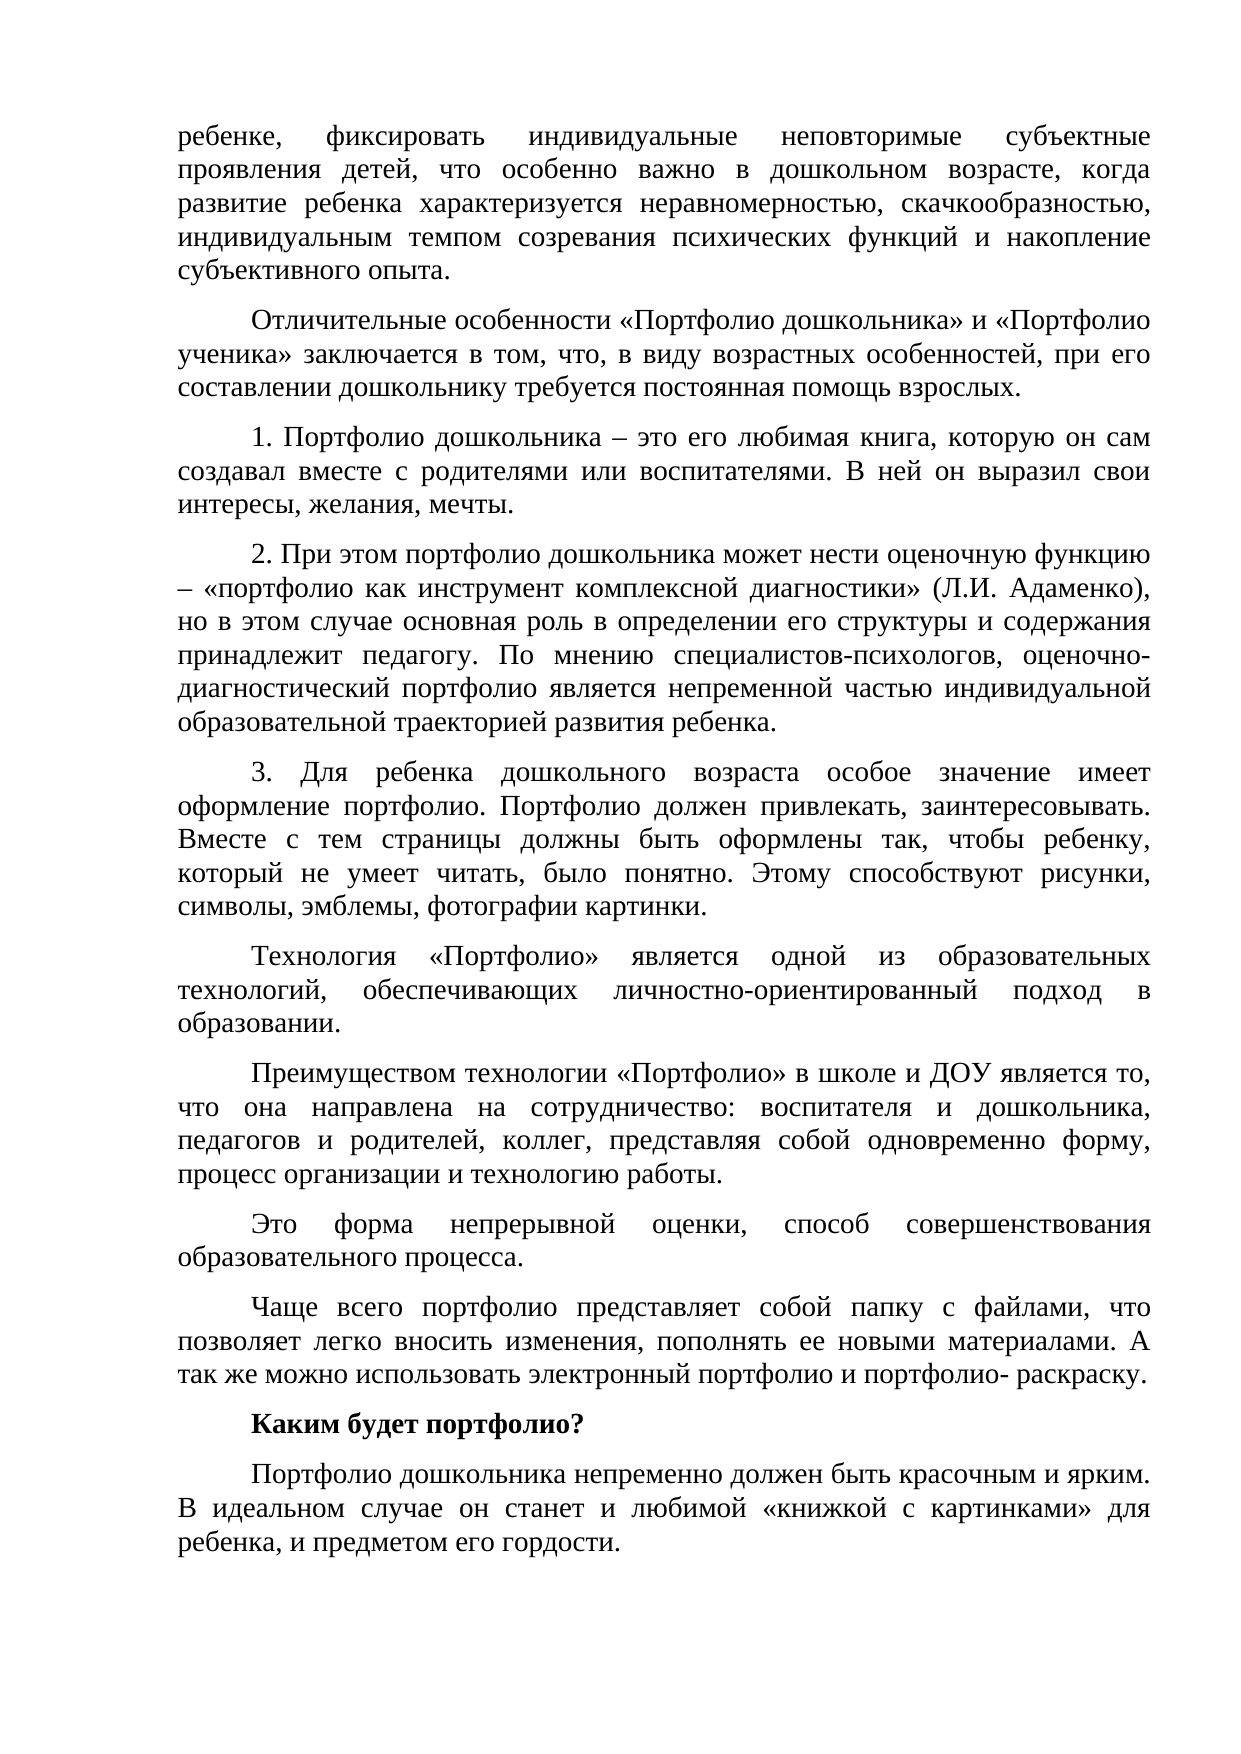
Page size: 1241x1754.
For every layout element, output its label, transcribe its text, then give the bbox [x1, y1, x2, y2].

text Это форма непрерывной оценки, способ совершенствования образовательного процесса. [177, 1206, 1152, 1273]
text Технология «Портфолио» является одной из образовательных технологий, обеспечивающих личностно-ориентированный подход в образовании. [177, 938, 1152, 1039]
text 1. Портфолио дошкольника – это его любимая книга, которую он сам создавал вместе с родителями или воспитателями. В ней он выразил свои интересы, желания, мечты. [177, 419, 1152, 520]
text Чаще всего портфолио представляет собой папку с файлами, что позволяет легко вносить изменения, пополнять ее новыми материалами. А так же можно использовать электронный портфолио и портфолио- раскраску. [177, 1289, 1152, 1390]
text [177, 118, 1152, 286]
text Отличительные особенности «Портфолио дошкольника» и «Портфолио ученика» заключается в том, что, в виду возрастных особенностей, при его составлении дошкольнику требуется постоянная помощь взрослых. [177, 302, 1152, 403]
text Портфолио дошкольника непременно должен быть красочным и ярким. В идеальном случае он станет и любимой «книжкой с картинками» для ребенка, и предметом его гордости. [177, 1457, 1152, 1557]
text Преимуществом технологии «Портфолио» в школе и ДОУ является то, что она направлена на сотрудничество: воспитателя и дошкольника, педагогов и родителей, коллег, представляя собой одновременно форму, процесс организации и технологию работы. [177, 1055, 1152, 1189]
text 3. Для ребенка дошкольного возраста особое значение имеет оформление портфолио. Портфолио должен привлекать, заинтересовывать. Вместе с тем страницы должны быть оформлены так, чтобы ребенку, который не умеет читать, было понятно. Этому способствуют рисунки, символы, эмблемы, фотографии картинки. [177, 754, 1152, 922]
text Каким будет портфолио? [177, 1407, 1152, 1440]
text 2. При этом портфолио дошкольника может нести оценочную функцию – «портфолио как инструмент комплексной диагностики» (Л.И. Адаменко), но в этом случае основная роль в определении его структуры и содержания принадлежит педагогу. По мнению специалистов-психологов, оценочно-диагностический портфолио является непременной частью индивидуальной образовательной траекторией развития ребенка. [177, 536, 1152, 738]
